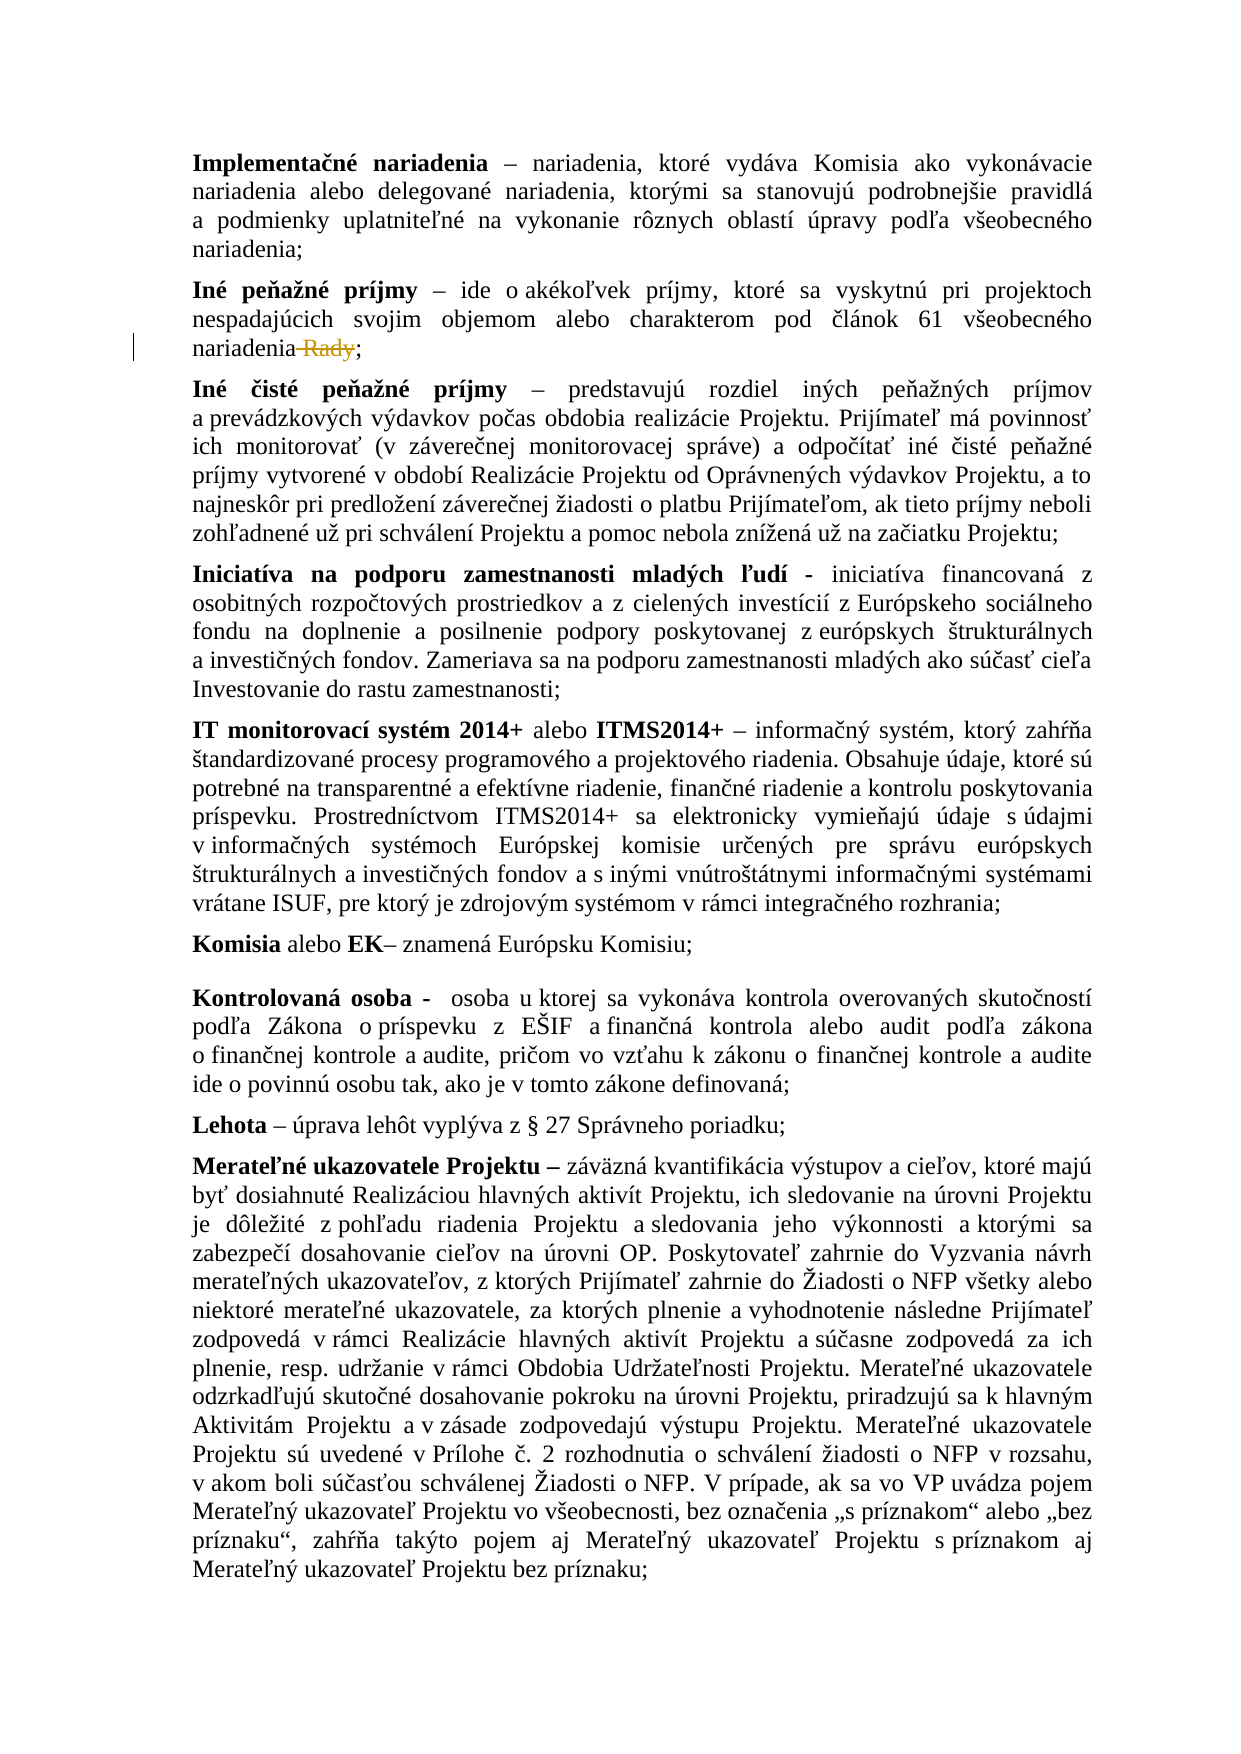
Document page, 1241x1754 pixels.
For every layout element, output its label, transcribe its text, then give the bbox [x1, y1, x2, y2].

text Iné čisté peňažné príjmy – predstavujú rozdiel iných peňažných príjmov a prevádzkových výdavkov počas obdobia realizácie Projektu. Prijímateľ má povinnosť ich monitorovať (v záverečnej monitorovacej správe) a odpočítať iné čisté peňažné príjmy vytvorené v období Realizácie Projektu od Oprávnených výdavkov Projektu, a to najneskôr pri predložení záverečnej žiadosti o platbu Prijímateľom, ak tieto príjmy neboli zohľadnené už pri schválení Projektu a pomoc nebola znížená už na začiatku Projektu; [192, 374, 1093, 546]
text Kontrolovaná osoba - osoba u ktorej sa vykonáva kontrola overovaných skutočností podľa Zákona o príspevku z EŠIF a finančná kontrola alebo audit podľa zákona o finančnej kontrole a audite, pričom vo vzťahu k zákonu o finančnej kontrole a audite ide o povinnú osobu tak, ako je v tomto zákone definovaná; [192, 983, 1093, 1098]
text IT monitorovací systém 2014+ alebo ITMS2014+ – informačný systém, ktorý zahŕňa štandardizované procesy programového a projektového riadenia. Obsahuje údaje, ktoré sú potrebné na transparentné a efektívne riadenie, finančné riadenie a kontrolu poskytovania príspevku. Prostredníctvom ITMS2014+ sa elektronicky vymieňajú údaje s údajmi v informačných systémoch Európskej komisie určených pre správu európskych štrukturálnych a investičných fondov a s inými vnútroštátnymi informačnými systémami vrátane ISUF, pre ktorý je zdrojovým systémom v rámci integračného rozhrania; [192, 715, 1093, 916]
text Implementačné nariadenia – nariadenia, ktoré vydáva Komisia ako vykonávacie nariadenia alebo delegované nariadenia, ktorými sa stanovujú podrobnejšie pravidlá a podmienky uplatniteľné na vykonanie rôznych oblastí úpravy podľa všeobecného nariadenia; [192, 148, 1093, 263]
text Iné peňažné príjmy – ide o akékoľvek príjmy, ktoré sa vyskytnú pri projektoch nespadajúcich svojim objemom alebo charakterom pod článok 61 všeobecného nariadenia; [192, 275, 1093, 361]
text Iniciatíva na podporu zamestnanosti mladých ľudí - iniciatíva financovaná z osobitných rozpočtových prostriedkov a z cielených investícií z Európskeho sociálneho fondu na doplnenie a posilnenie podpory poskytovanej z európskych štrukturálnych a investičných fondov. Zameriava sa na podporu zamestnanosti mladých ako súčasť cieľa Investovanie do rastu zamestnanosti; [192, 559, 1093, 703]
list Komisia alebo EK– znamená Európsku Komisiu; [192, 929, 1093, 958]
text Merateľné ukazovatele Projektu – záväzná kvantifikácia výstupov a cieľov, ktoré majú byť dosiahnuté Realizáciou hlavných aktivít Projektu, ich sledovanie na úrovni Projektu je dôležité z pohľadu riadenia Projektu a sledovania jeho výkonnosti a ktorými sa zabezpečí dosahovanie cieľov na úrovni OP. Poskytovateľ zahrnie do Vyzvania návrh merateľných ukazovateľov, z ktorých Prijímateľ zahrnie do Žiadosti o NFP všetky alebo niektoré merateľné ukazovatele, za ktorých plnenie a vyhodnotenie následne Prijímateľ zodpovedá v rámci Realizácie hlavných aktivít Projektu a súčasne zodpovedá za ich plnenie, resp. udržanie v rámci Obdobia Udržateľnosti Projektu. Merateľné ukazovatele odzrkadľujú skutočné dosahovanie pokroku na úrovni Projektu, priradzujú sa k hlavným Aktivitám Projektu a v zásade zodpovedajú výstupu Projektu. Merateľné ukazovatele Projektu sú uvedené v Prílohe č. 2 rozhodnutia o schválení žiadosti o NFP v rozsahu, v akom boli súčasťou schválenej Žiadosti o NFP. V prípade, ak sa vo VP uvádza pojem Merateľný ukazovateľ Projektu vo všeobecnosti, bez označenia „s príznakom“ alebo „bez príznaku“, zahŕňa takýto pojem aj Merateľný ukazovateľ Projektu s príznakom aj Merateľný ukazovateľ Projektu bez príznaku; [192, 1151, 1093, 1583]
text Lehota – úprava lehôt vyplýva z § 27 Správneho poriadku; [192, 1110, 1093, 1139]
